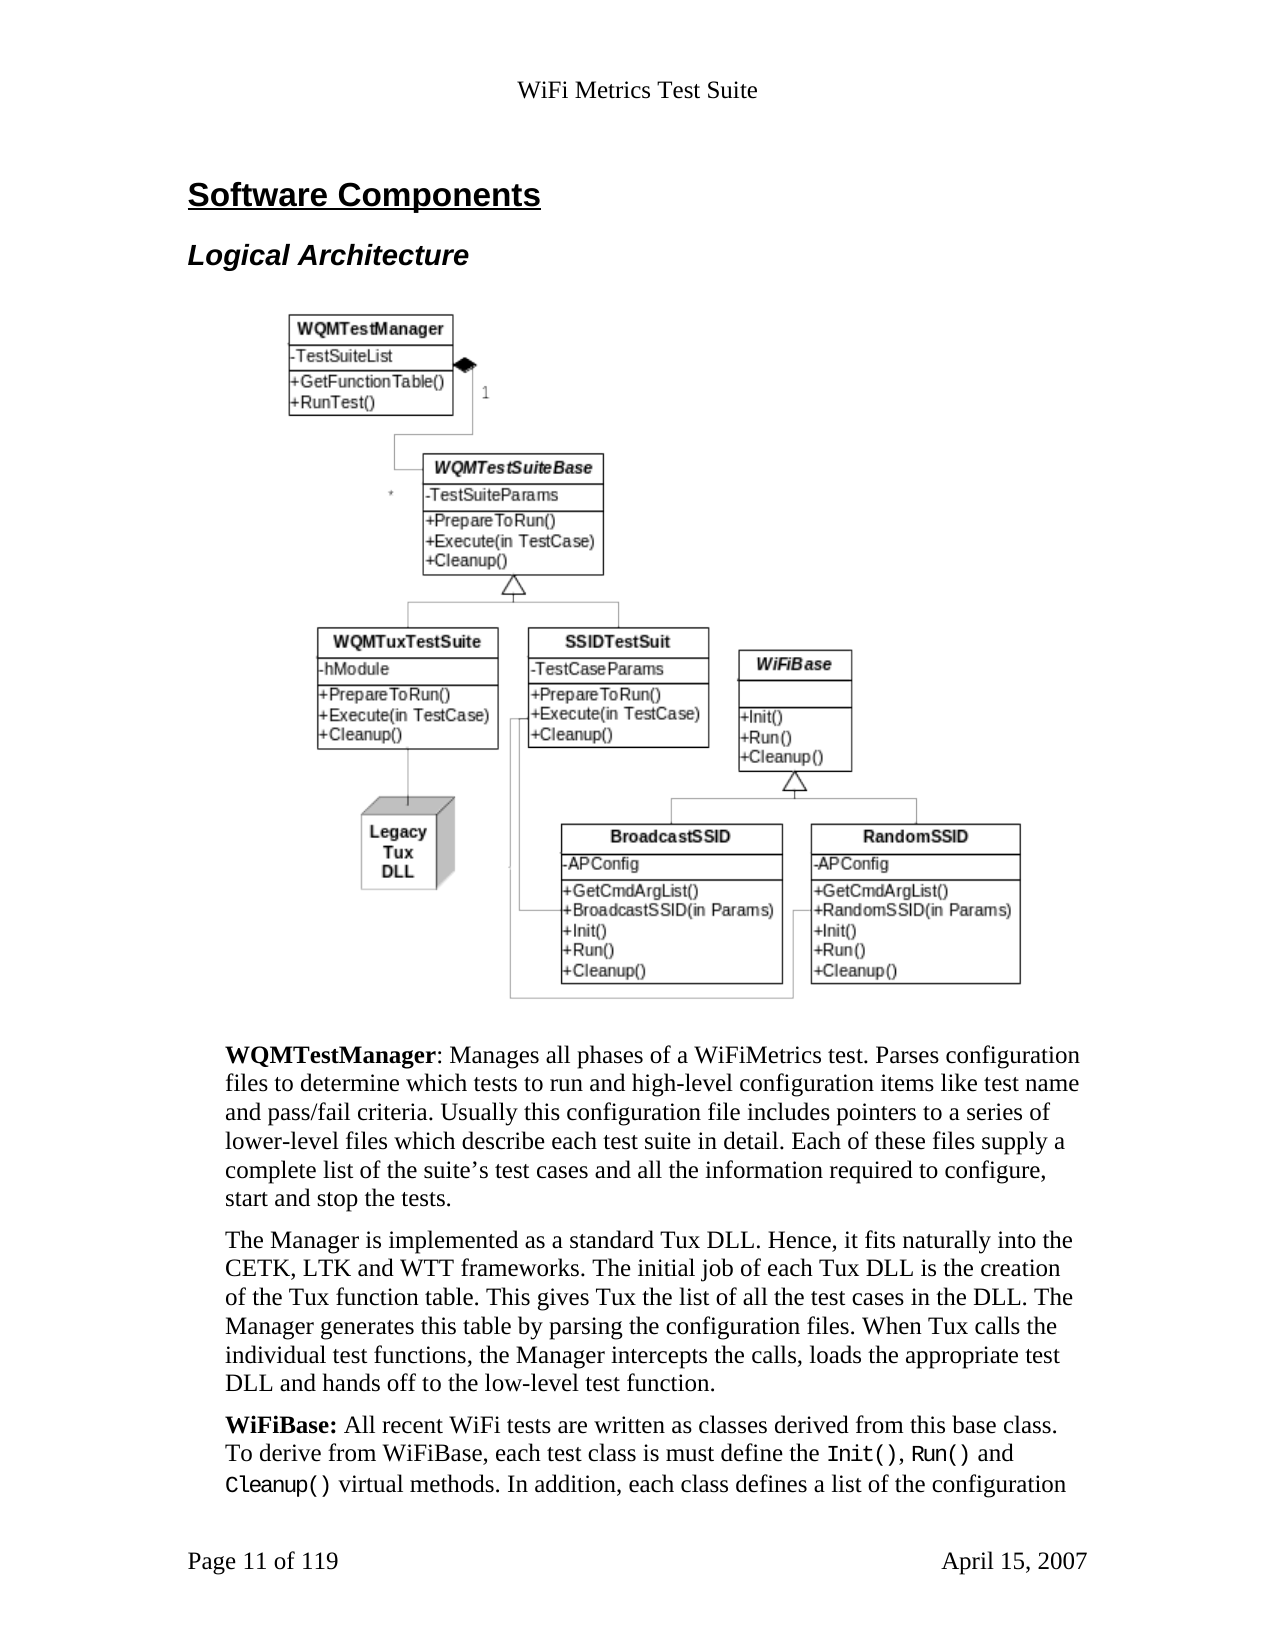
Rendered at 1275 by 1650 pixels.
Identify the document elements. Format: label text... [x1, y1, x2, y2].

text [225, 1410, 1087, 1499]
text WQMTestManager: Manages all phases of a WiFiMetrics test. Parses configuration files to determine which tests to run and high-level configuration items like test name and pass/fail criteria. Usually this configuration file includes pointers to a series of lower-level files which describe each test suite in detail. Each of these files supply a complete list of the suite’s test cases and all the information required to configure, start and stop the tests. [225, 1040, 1087, 1212]
text The Manager is implemented as a standard Tux DLL. Hence, it fits naturally into the CETK, LTK and WTT frameworks. The initial job of each Tux DLL is the creation of the Tux function table. This gives Tux the list of all the test cases in the DLL. The Manager generates this table by parsing the configuration files. When Tux calls the individual test functions, the Manager intercepts the calls, loads the appropriate test DLL and hands off to the low-level test function. [225, 1225, 1087, 1397]
subtitle Logical Architecture [187, 238, 1087, 272]
subtitle Software Components [187, 175, 1087, 213]
